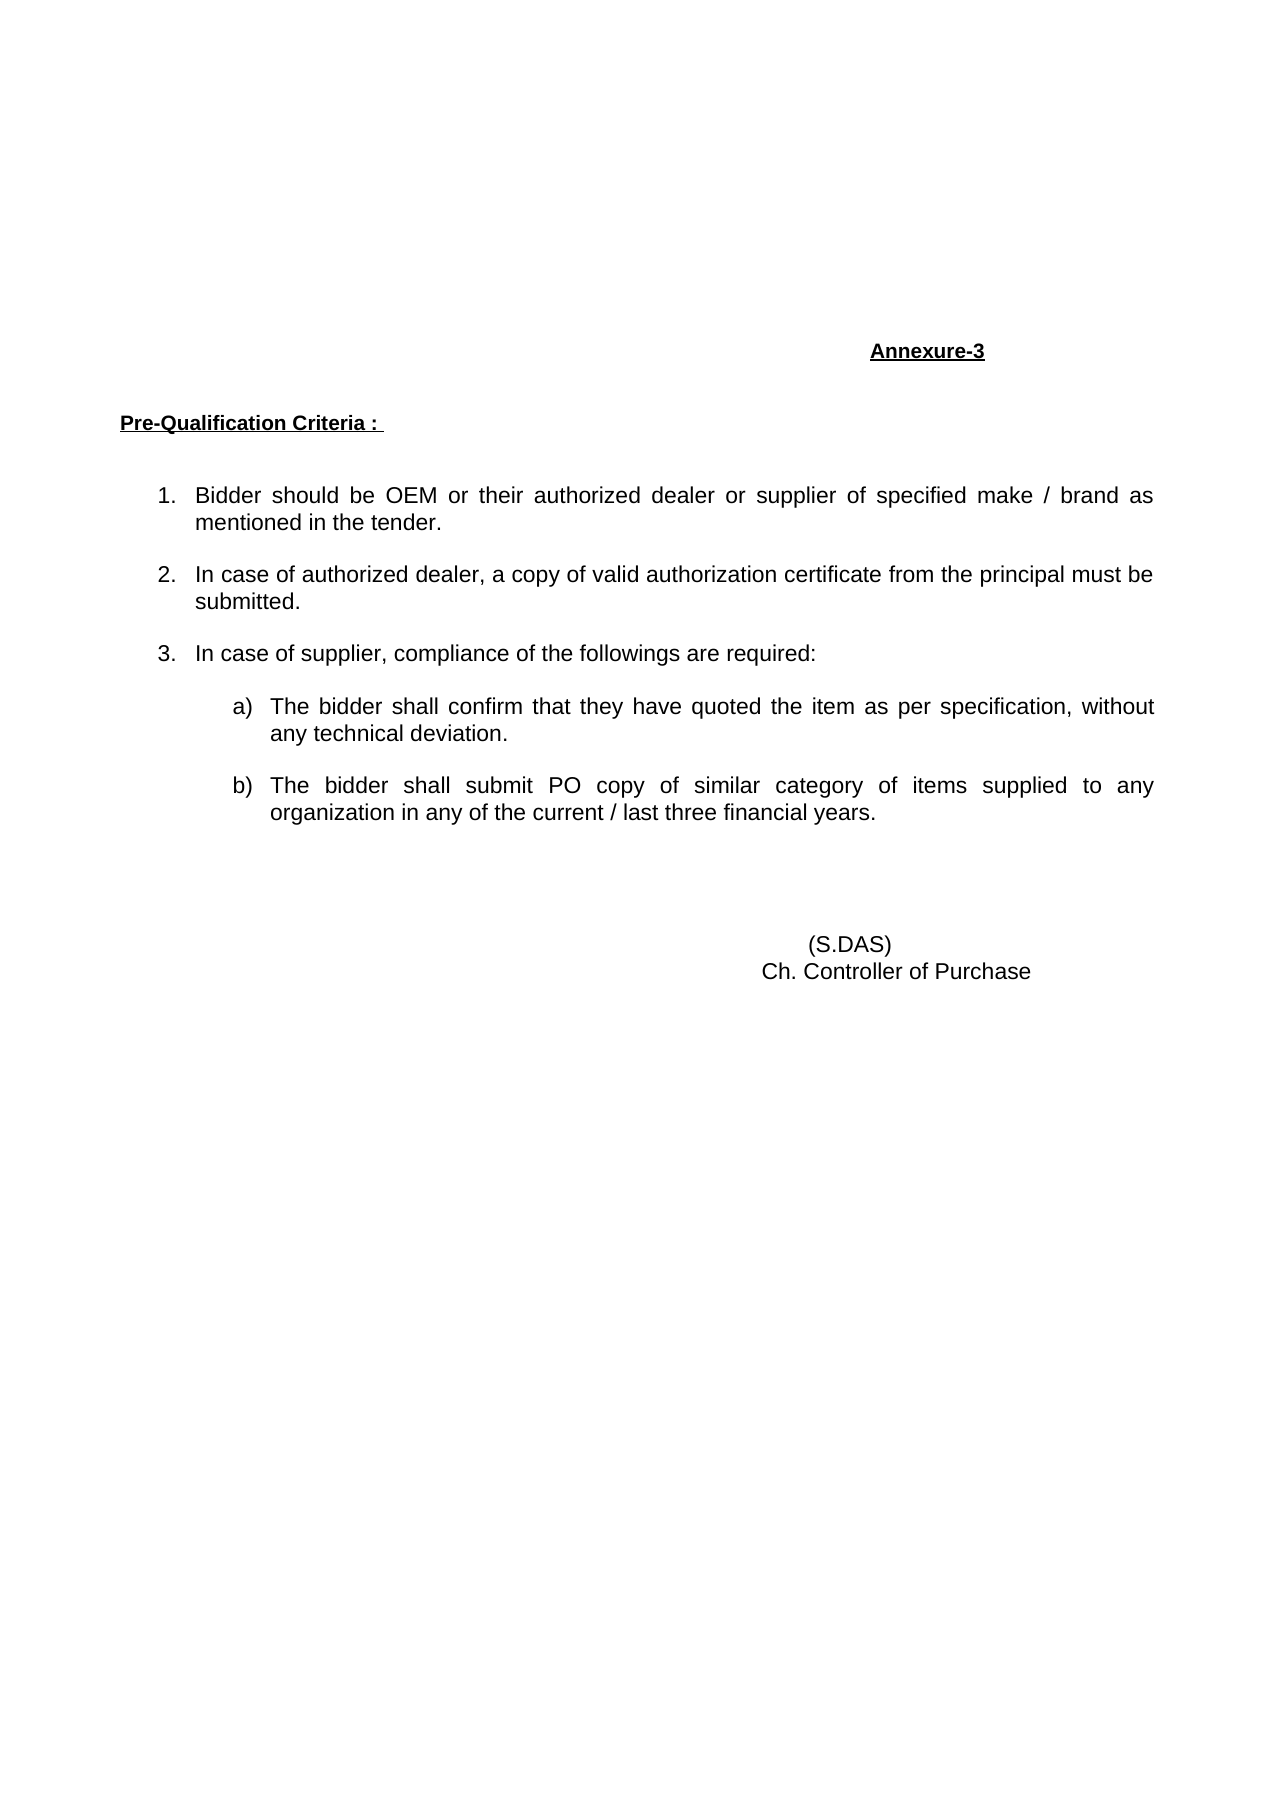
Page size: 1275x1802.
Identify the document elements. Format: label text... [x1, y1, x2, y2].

list Ch. Controller of Purchase [195, 958, 1155, 984]
list The bidder shall submit PO copy of similar category of items supplied to any organization in any of the current / last three financial years. [232, 772, 1155, 825]
list Bidder should be OEM or their authorized dealer or supplier of specified make / brand as mentioned in the tender. [157, 482, 1155, 535]
list In case of authorized dealer, a copy of valid authorization certificate from the principal must be submitted. [157, 561, 1155, 614]
list In case of supplier, compliance of the followings are required: [157, 640, 1155, 667]
text Annexure-3 [795, 338, 1155, 362]
text Pre-Qualification Criteria : [120, 410, 1155, 434]
list (S.DAS) [195, 931, 1155, 958]
list The bidder shall confirm that they have quoted the item as per specification, without any technical deviation. [232, 693, 1155, 746]
